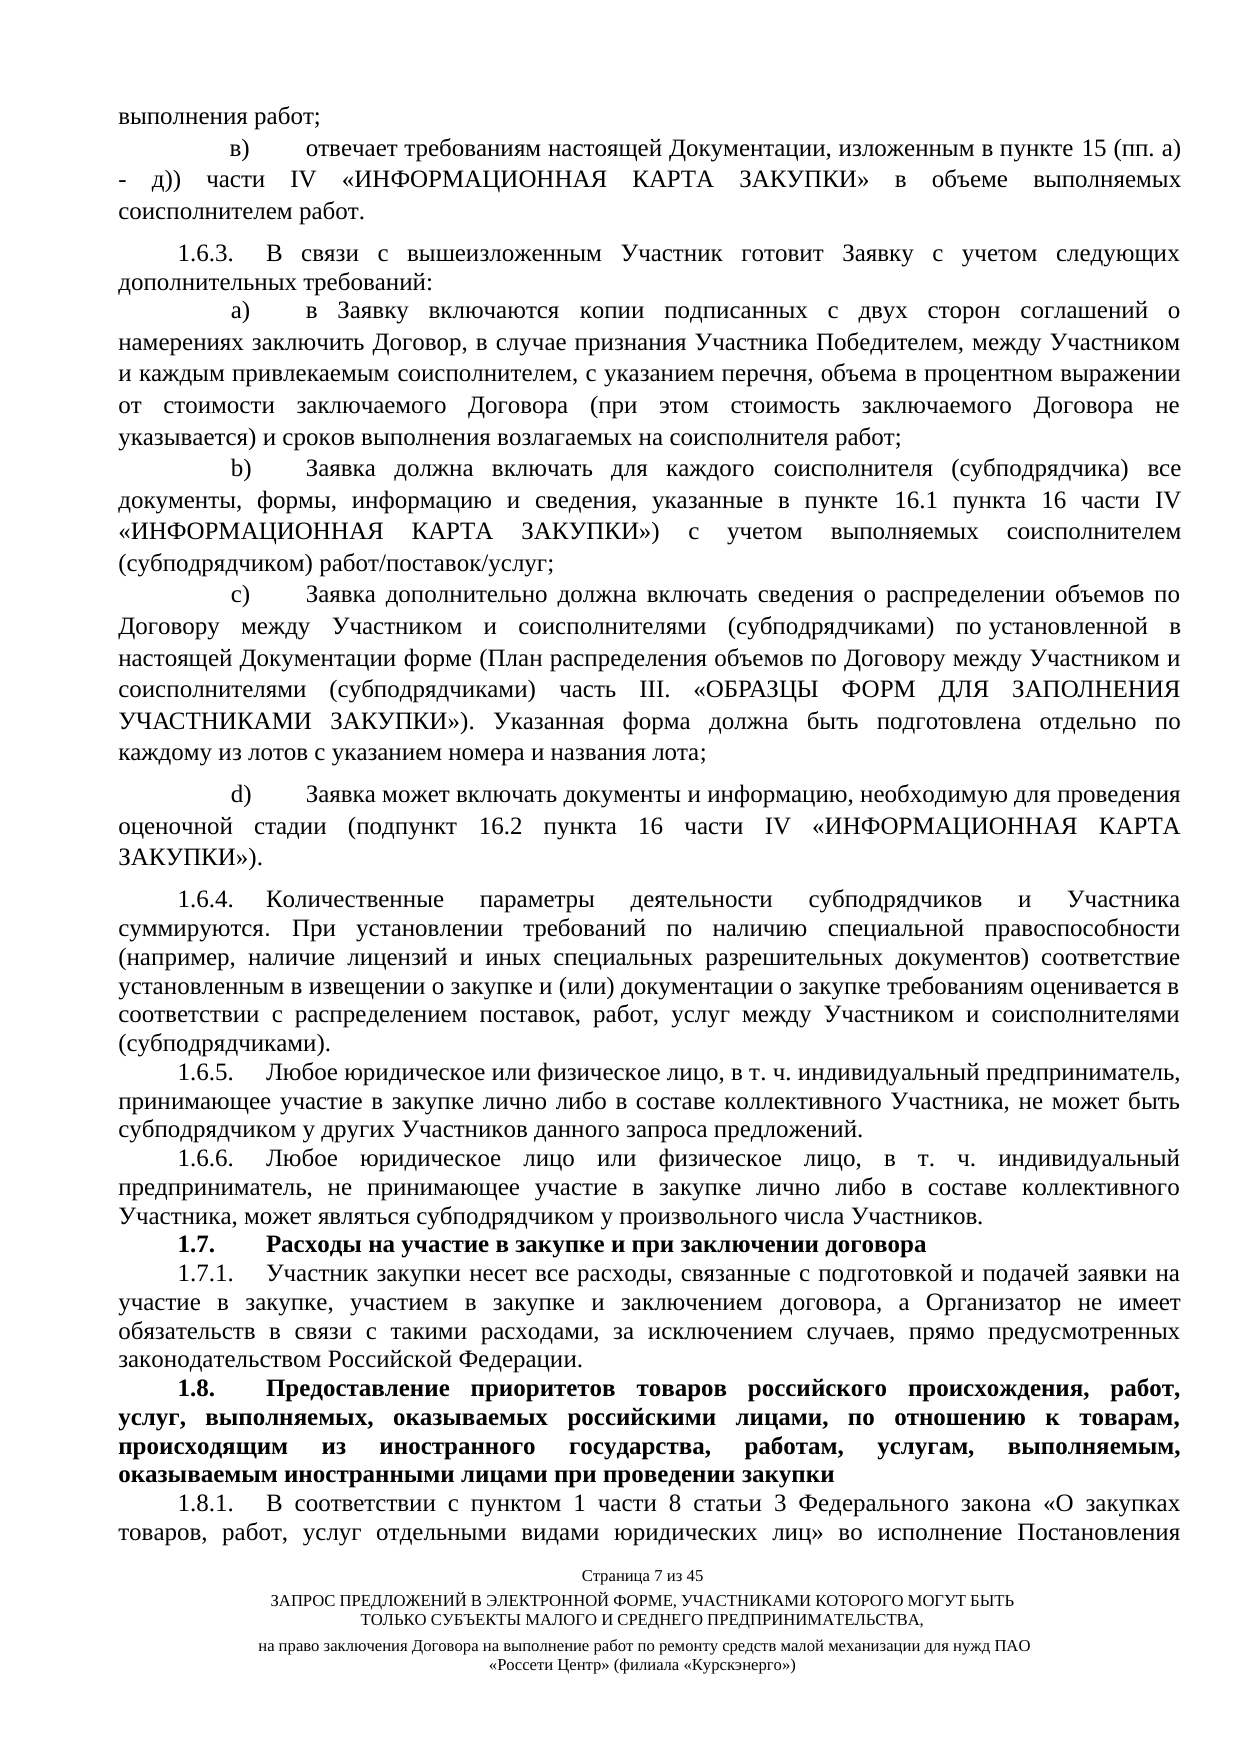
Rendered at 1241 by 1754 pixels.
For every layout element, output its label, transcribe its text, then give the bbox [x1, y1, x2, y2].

subtitle Количественные параметры деятельности субподрядчиков и Участника суммируются. При установлении требований по наличию специальной правоспособности (например, наличие лицензий и иных специальных разрешительных документов) соответствие установленным в извещении о закупке и (или) документации о закупке требованиям оценивается в соответствии с распределением поставок, работ, услуг между Участником и соисполнителями (субподрядчиками). [118, 884, 1181, 1057]
list Заявка должна включать для каждого соисполнителя (субподрядчика) все документы, формы, информацию и сведения, указанные в пункте 16.1 пункта 16 части IV «ИНФОРМАЦИОННАЯ КАРТА ЗАКУПКИ») с учетом выполняемых соисполнителем (субподрядчиком) работ/поставок/услуг; [118, 453, 1181, 577]
list Заявка может включать документы и информацию, необходимую для проведения оценочной стадии (подпункт 16.2 пункта 16 части IV «ИНФОРМАЦИОННАЯ КАРТА ЗАКУПКИ»). [118, 779, 1181, 871]
list Заявка дополнительно должна включать сведения о распределении объемов по Договору между Участником и соисполнителями (субподрядчиками) по установленной в настоящей Документации форме (План распределения объемов по Договору между Участником и соисполнителями (субподрядчиками) часть III. «ОБРАЗЦЫ ФОРМ ДЛЯ ЗАПОЛНЕНИЯ УЧАСТНИКАМИ ЗАКУПКИ»). Указанная форма должна быть подготовлена отдельно по каждому из лотов с указанием номера и названия лота; [118, 579, 1181, 766]
list в Заявку включаются копии подписанных с двух сторон соглашений о намерениях заключить Договор, в случае признания Участника Победителем, между Участником и каждым привлекаемым соисполнителем, с указанием перечня, объема в процентном выражении от стоимости заключаемого Договора (при этом стоимость заключаемого Договора не указывается) и сроков выполнения возлагаемых на соисполнителя работ; [118, 295, 1181, 450]
subtitle Участник закупки несет все расходы, связанные с подготовкой и подачей заявки на участие в закупке, участием в закупке и заключением договора, а Организатор не имеет обязательств в связи с такими расходами, за исключением случаев, прямо предусмотренных законодательством Российской Федерации. [118, 1258, 1181, 1373]
subtitle Предоставление приоритетов товаров российского происхождения, работ, услуг, выполняемых, оказываемых российскими лицами, по отношению к товарам, происходящим из иностранного государства, работам, услугам, выполняемым, оказываемым иностранными лицами при проведении закупки [118, 1373, 1181, 1488]
list отвечает требованиям настоящей Документации, изложенным в пункте 15 (пп. а) - д)) части IV «ИНФОРМАЦИОННАЯ КАРТА ЗАКУПКИ» в объеме выполняемых соисполнителем работ. [118, 133, 1181, 225]
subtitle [118, 1488, 1181, 1546]
subtitle Любое юридическое или физическое лицо, в т. ч. индивидуальный предприниматель, принимающее участие в закупке лично либо в составе коллективного Участника, не может быть субподрядчиком у других Участников данного запроса предложений. [118, 1057, 1181, 1143]
subtitle Расходы на участие в закупке и при заключении договора [118, 1229, 1181, 1258]
subtitle В связи с вышеизложенным Участник готовит Заявку с учетом следующих дополнительных требований: [118, 238, 1181, 295]
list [118, 101, 1181, 130]
subtitle Любое юридическое лицо или физическое лицо, в т. ч. индивидуальный предприниматель, не принимающее участие в закупке лично либо в составе коллективного Участника, может являться субподрядчиком у произвольного числа Участников. [118, 1143, 1181, 1229]
